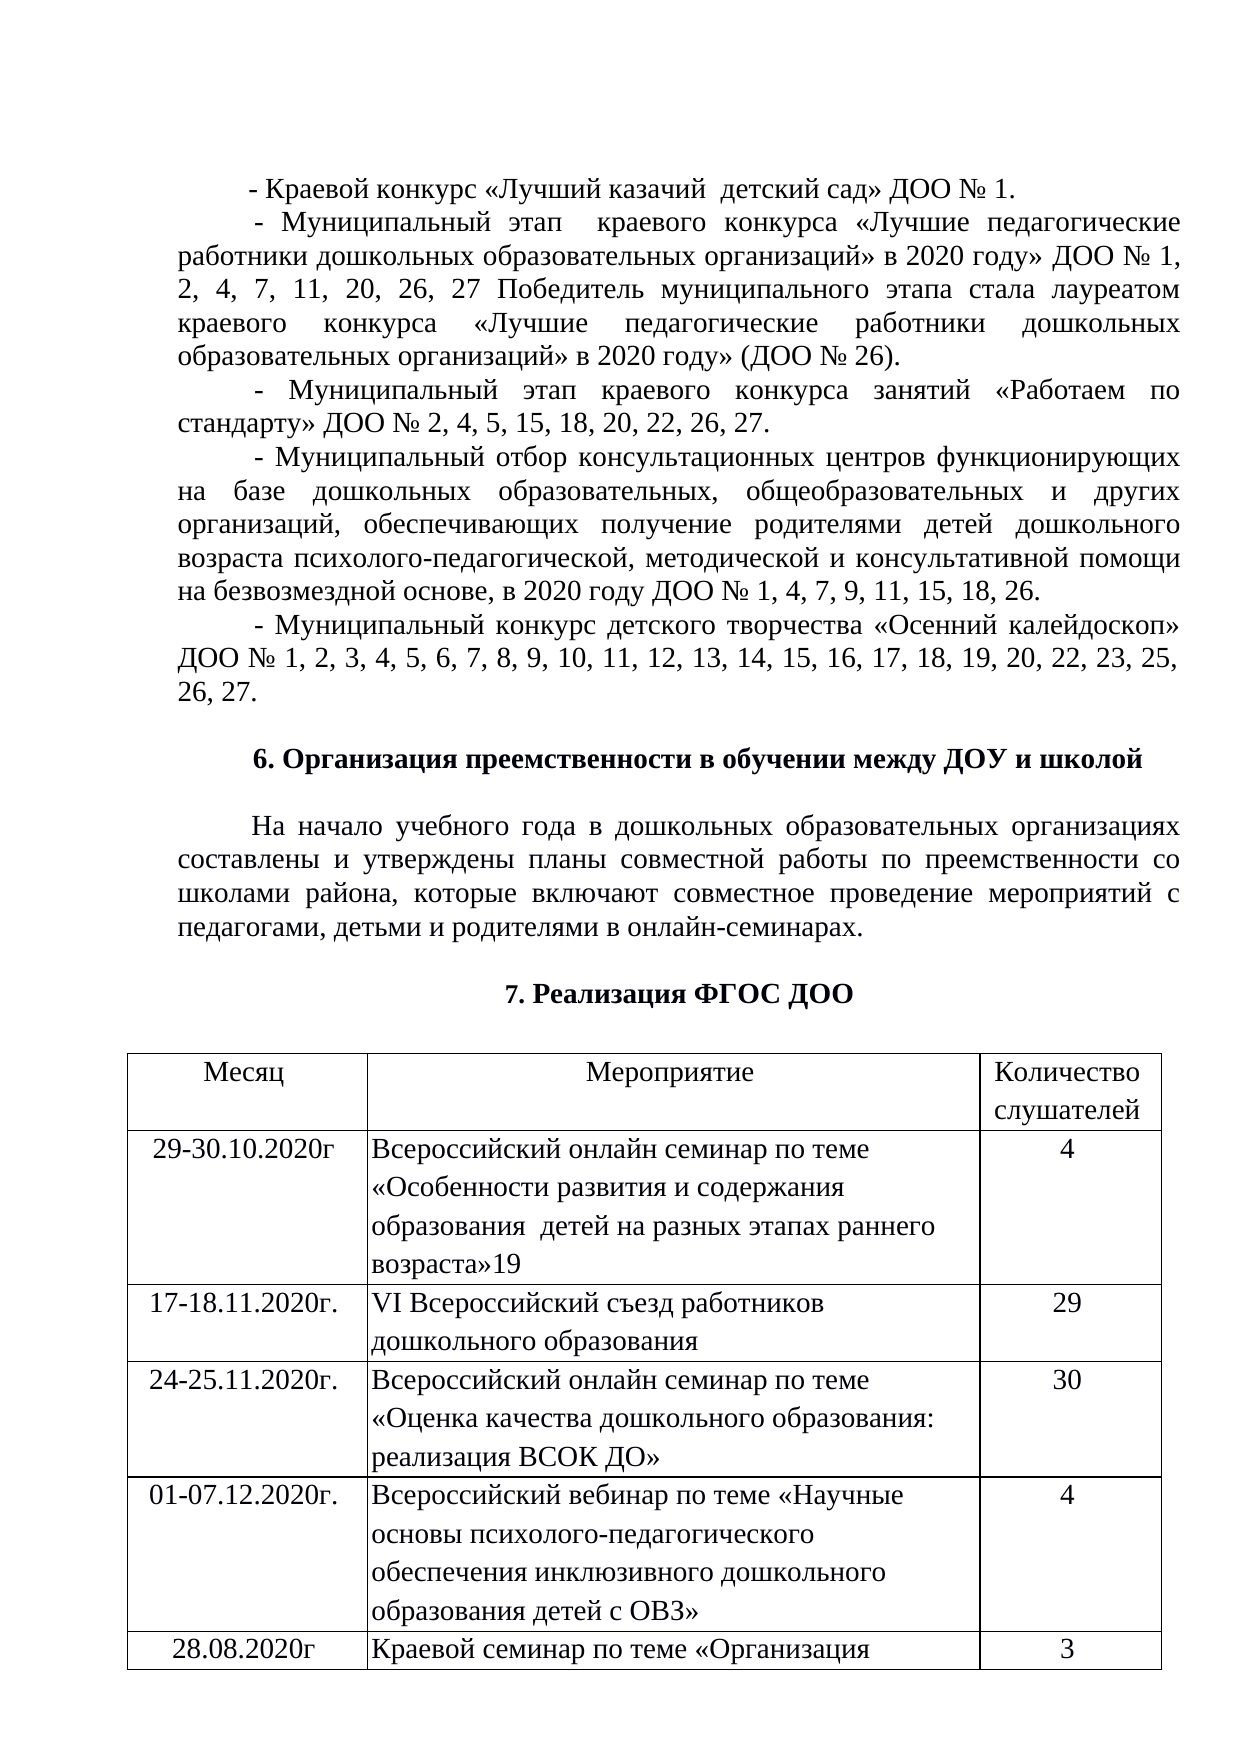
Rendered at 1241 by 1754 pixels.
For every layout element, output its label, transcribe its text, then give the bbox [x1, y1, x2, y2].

table_cell 4 [981, 1131, 1161, 1284]
table_cell 24-25.11.2020г. [128, 1362, 367, 1476]
list - Муниципальный этап краевого конкурса занятий «Работаем по стандарту» ДОО № 2, 4, 5, 15, 18, 20, 22, 26, 27. [177, 372, 1181, 439]
list - Муниципальный конкурс детского творчества «Осенний калейдоскоп» ДОО № 1, 2, 3, 4, 5, 6, 7, 8, 9, 10, 11, 12, 13, 14, 15, 16, 17, 18, 19, 20, 22, 23, 25, 26, 27. [177, 607, 1181, 707]
list - Муниципальный отбор консультационных центров функционирующих на базе дошкольных образовательных, общеобразовательных и других организаций, обеспечивающих получение родителями детей дошкольного возраста психолого-педагогической, методической и консультативной помощи на безвозмездной основе, в 2020 году ДОО № 1, 4, 7, 9, 11, 15, 18, 26. [177, 439, 1181, 607]
list - Муниципальный этап краевого конкурса «Лучшие педагогические работники дошкольных образовательных организаций» в 2020 году» ДОО № 1, 2, 4, 7, 11, 20, 26, 27 Победитель муниципального этапа стала лауреатом краевого конкурса «Лучшие педагогические работники дошкольных образовательных организаций» в 2020 году» (ДОО № 26). [177, 204, 1181, 372]
table_cell 17-18.11.2020г. [128, 1285, 367, 1361]
table_cell Всероссийский онлайн семинар по теме «Особенности развития и содержания образования детей на разных этапах раннего возраста»19 [368, 1131, 979, 1284]
table_cell 29-30.10.2020г [128, 1131, 367, 1284]
table_cell Всероссийский онлайн семинар по теме «Оценка качества дошкольного образования: реализация ВСОК ДО» [368, 1362, 979, 1476]
list - Краевой конкурс «Лучший казачий детский сад» ДОО № 1. [177, 171, 1181, 204]
table_header Месяц [128, 1054, 367, 1130]
table_cell 4 [981, 1478, 1161, 1631]
table_cell VI Всероссийский съезд работников дошкольного образования [368, 1285, 979, 1361]
text 7. Реализация ФГОС ДОО [177, 976, 1181, 1009]
table_header Количество слушателей [981, 1054, 1161, 1130]
table_cell 29 [981, 1285, 1161, 1361]
table_header Мероприятие [368, 1054, 979, 1130]
table_cell 28.08.2020г [128, 1632, 367, 1669]
table_cell 30 [981, 1362, 1161, 1476]
table_cell 3 [981, 1632, 1161, 1669]
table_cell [368, 1632, 979, 1669]
list 6. Организация преемственности в обучении между ДОУ и школой [215, 741, 1181, 774]
table_cell Всероссийский вебинар по теме «Научные основы психолого-педагогического обеспечения инклюзивного дошкольного образования детей с ОВЗ» [368, 1478, 979, 1631]
text На начало учебного года в дошкольных образовательных организациях составлены и утверждены планы совместной работы по преемственности со школами района, которые включают совместное проведение мероприятий с педагогами, детьми и родителями в онлайн-семинарах. [177, 808, 1181, 942]
table_cell 01-07.12.2020г. [128, 1478, 367, 1631]
